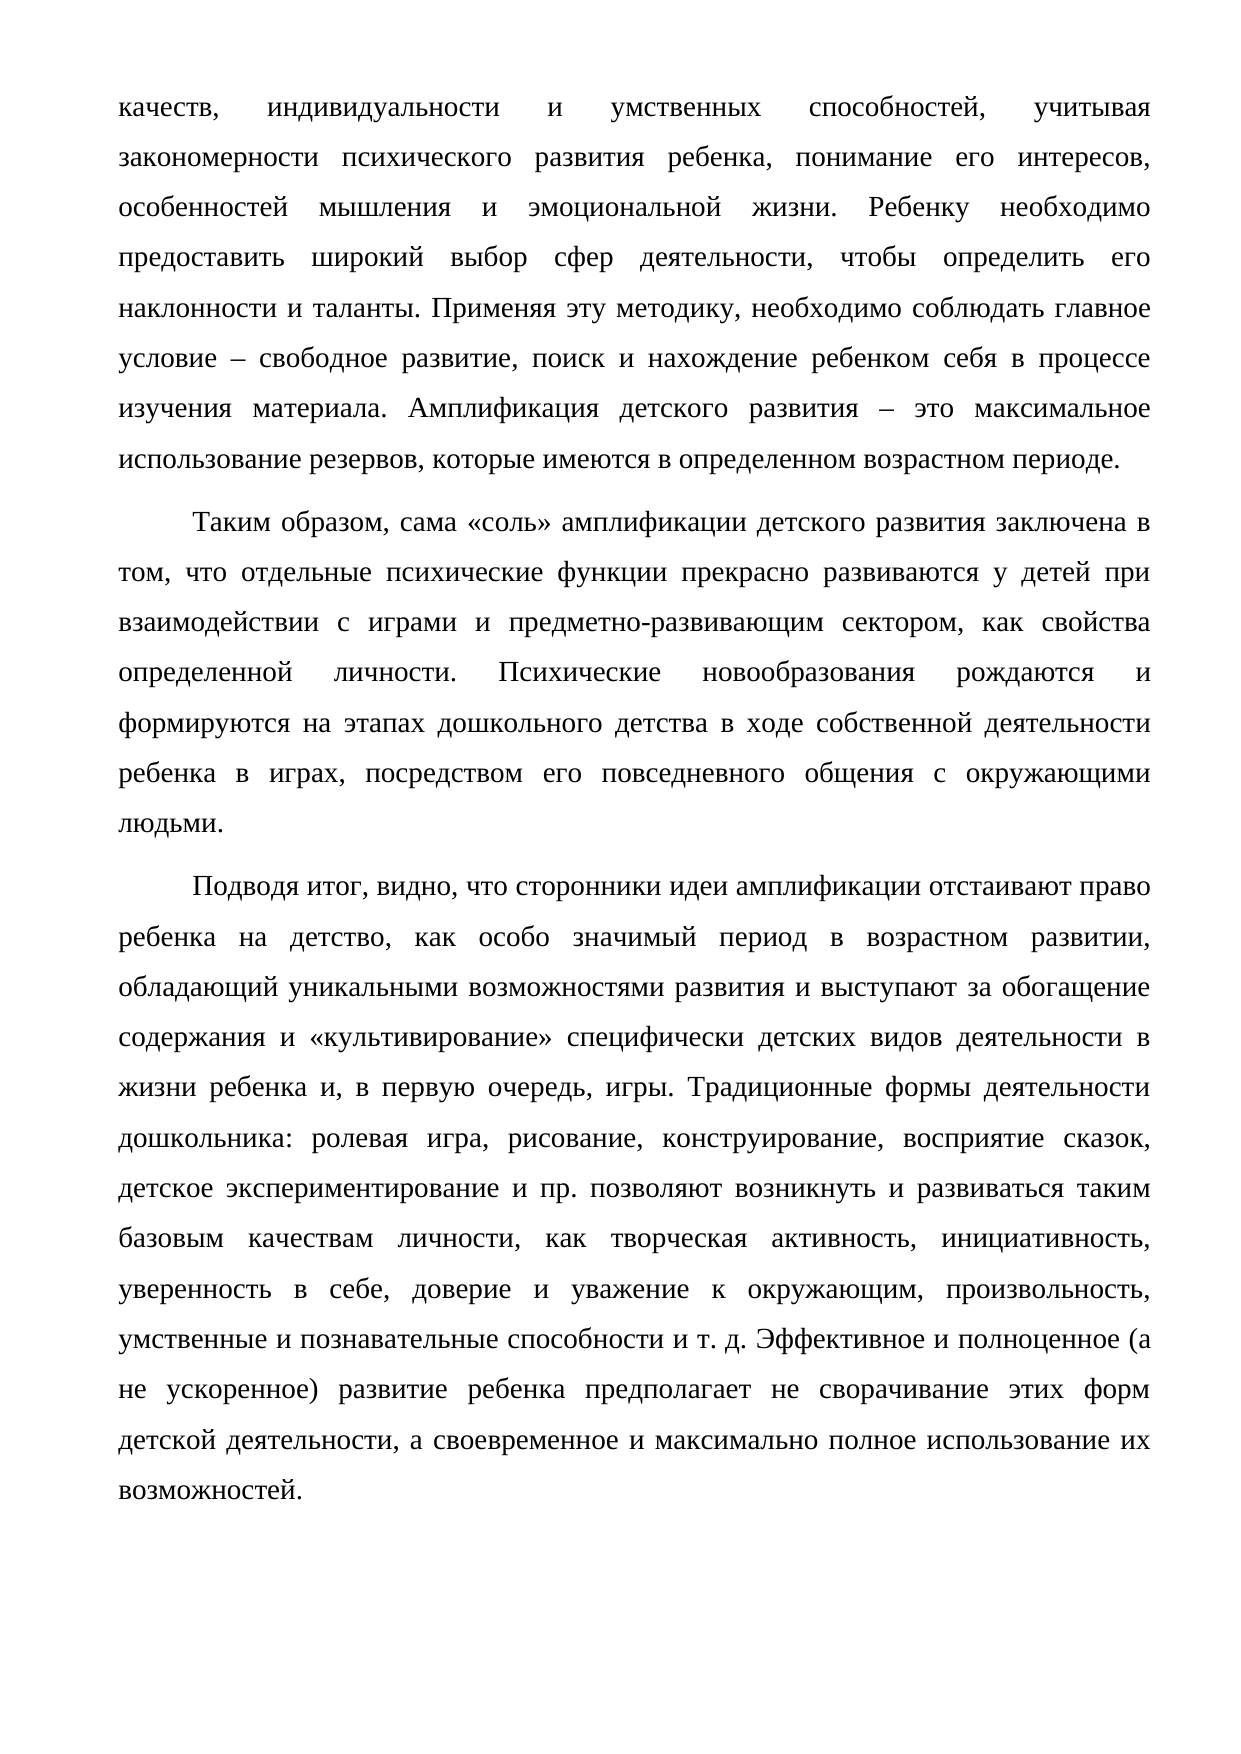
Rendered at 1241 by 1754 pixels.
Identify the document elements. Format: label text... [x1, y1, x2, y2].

text Подводя итог, видно, что сторонники идеи амплификации отстаивают право ребенка на детство, как особо значимый период в возрастном развитии, обладающий уникальными возможностями развития и выступают за обогащение содержания и «культивирование» специфически детских видов деятельности в жизни ребенка и, в первую очередь, игры. Традиционные формы деятельности дошкольника: ролевая игра, рисование, конструирование, восприятие сказок, детское экспериментирование и пр. позволяют возникнуть и развиваться таким базовым качествам личности, как творческая активность, инициативность, уверенность в себе, доверие и уважение к окружающим, произвольность, умственные и познавательные способности и т. д. Эффективное и полноценное (а не ускоренное) развитие ребенка предполагает не сворачивание этих форм детской деятельности, а своевременное и максимально полное использование их возможностей. [118, 868, 1152, 1506]
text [118, 89, 1152, 474]
text Таким образом, сама «соль» амплификации детского развития заключена в том, что отдельные психические функции прекрасно развиваются у детей при взаимодействии с играми и предметно-развивающим сектором, как свойства определенной личности. Психические новообразования рождаются и формируются на этапах дошкольного детства в ходе собственной деятельности ребенка в играх, посредством его повседневного общения с окружающими людьми. [118, 504, 1152, 839]
